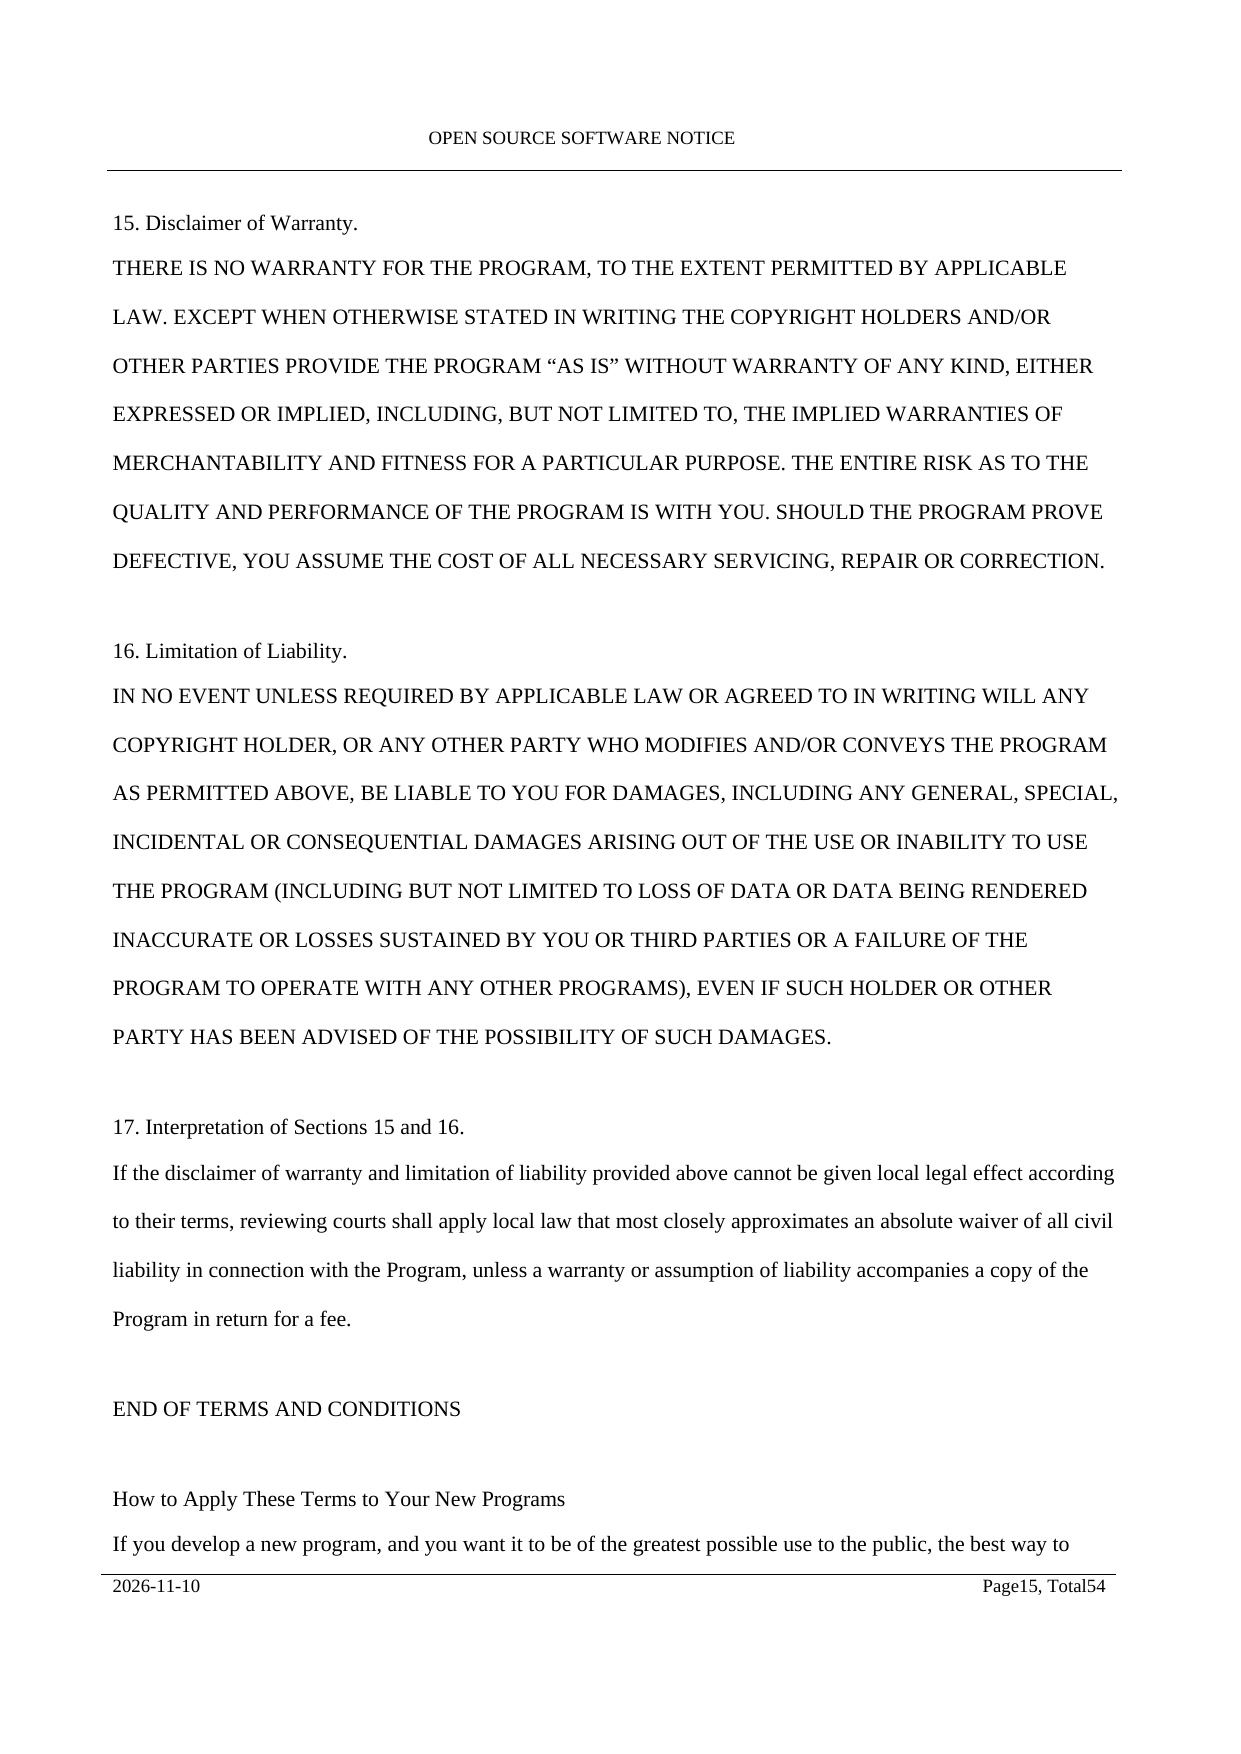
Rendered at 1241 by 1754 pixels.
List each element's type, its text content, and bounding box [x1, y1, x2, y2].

text END OF TERMS AND CONDITIONS [112, 1392, 1128, 1425]
text 17. Interpretation of Sections 15 and 16. [112, 1111, 1128, 1143]
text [112, 1528, 1128, 1560]
text If the disclaimer of warranty and limitation of liability provided above cannot be given local legal effect according to their terms, reviewing courts shall apply local law that most closely approximates an absolute waiver of all civil liability in connection with the Program, unless a warranty or assumption of liability accompanies a copy of the Program in return for a fee. [112, 1156, 1128, 1334]
text IN NO EVENT UNLESS REQUIRED BY APPLICABLE LAW OR AGREED TO IN WRITING WILL ANY COPYRIGHT HOLDER, OR ANY OTHER PARTY WHO MODIFIES AND/OR CONVEYS THE PROGRAM AS PERMITTED ABOVE, BE LIABLE TO YOU FOR DAMAGES, INCLUDING ANY GENERAL, SPECIAL, INCIDENTAL OR CONSEQUENTIAL DAMAGES ARISING OUT OF THE USE OR INABILITY TO USE THE PROGRAM (INCLUDING BUT NOT LIMITED TO LOSS OF DATA OR DATA BEING RENDERED INACCURATE OR LOSSES SUSTAINED BY YOU OR THIRD PARTIES OR A FAILURE OF THE PROGRAM TO OPERATE WITH ANY OTHER PROGRAMS), EVEN IF SUCH HOLDER OR OTHER PARTY HAS BEEN ADVISED OF THE POSSIBILITY OF SUCH DAMAGES. [112, 679, 1128, 1053]
text THERE IS NO WARRANTY FOR THE PROGRAM, TO THE EXTENT PERMITTED BY APPLICABLE LAW. EXCEPT WHEN OTHERWISE STATED IN WRITING THE COPYRIGHT HOLDERS AND/OR OTHER PARTIES PROVIDE THE PROGRAM “AS IS” WITHOUT WARRANTY OF ANY KIND, EITHER EXPRESSED OR IMPLIED, INCLUDING, BUT NOT LIMITED TO, THE IMPLIED WARRANTIES OF MERCHANTABILITY AND FITNESS FOR A PARTICULAR PURPOSE. THE ENTIRE RISK AS TO THE QUALITY AND PERFORMANCE OF THE PROGRAM IS WITH YOU. SHOULD THE PROGRAM PROVE DEFECTIVE, YOU ASSUME THE COST OF ALL NECESSARY SERVICING, REPAIR OR CORRECTION. [112, 251, 1128, 576]
text 16. Limitation of Liability. [112, 634, 1128, 667]
text How to Apply These Terms to Your New Programs [112, 1482, 1128, 1515]
text 15. Disclaimer of Warranty. [112, 206, 1128, 239]
